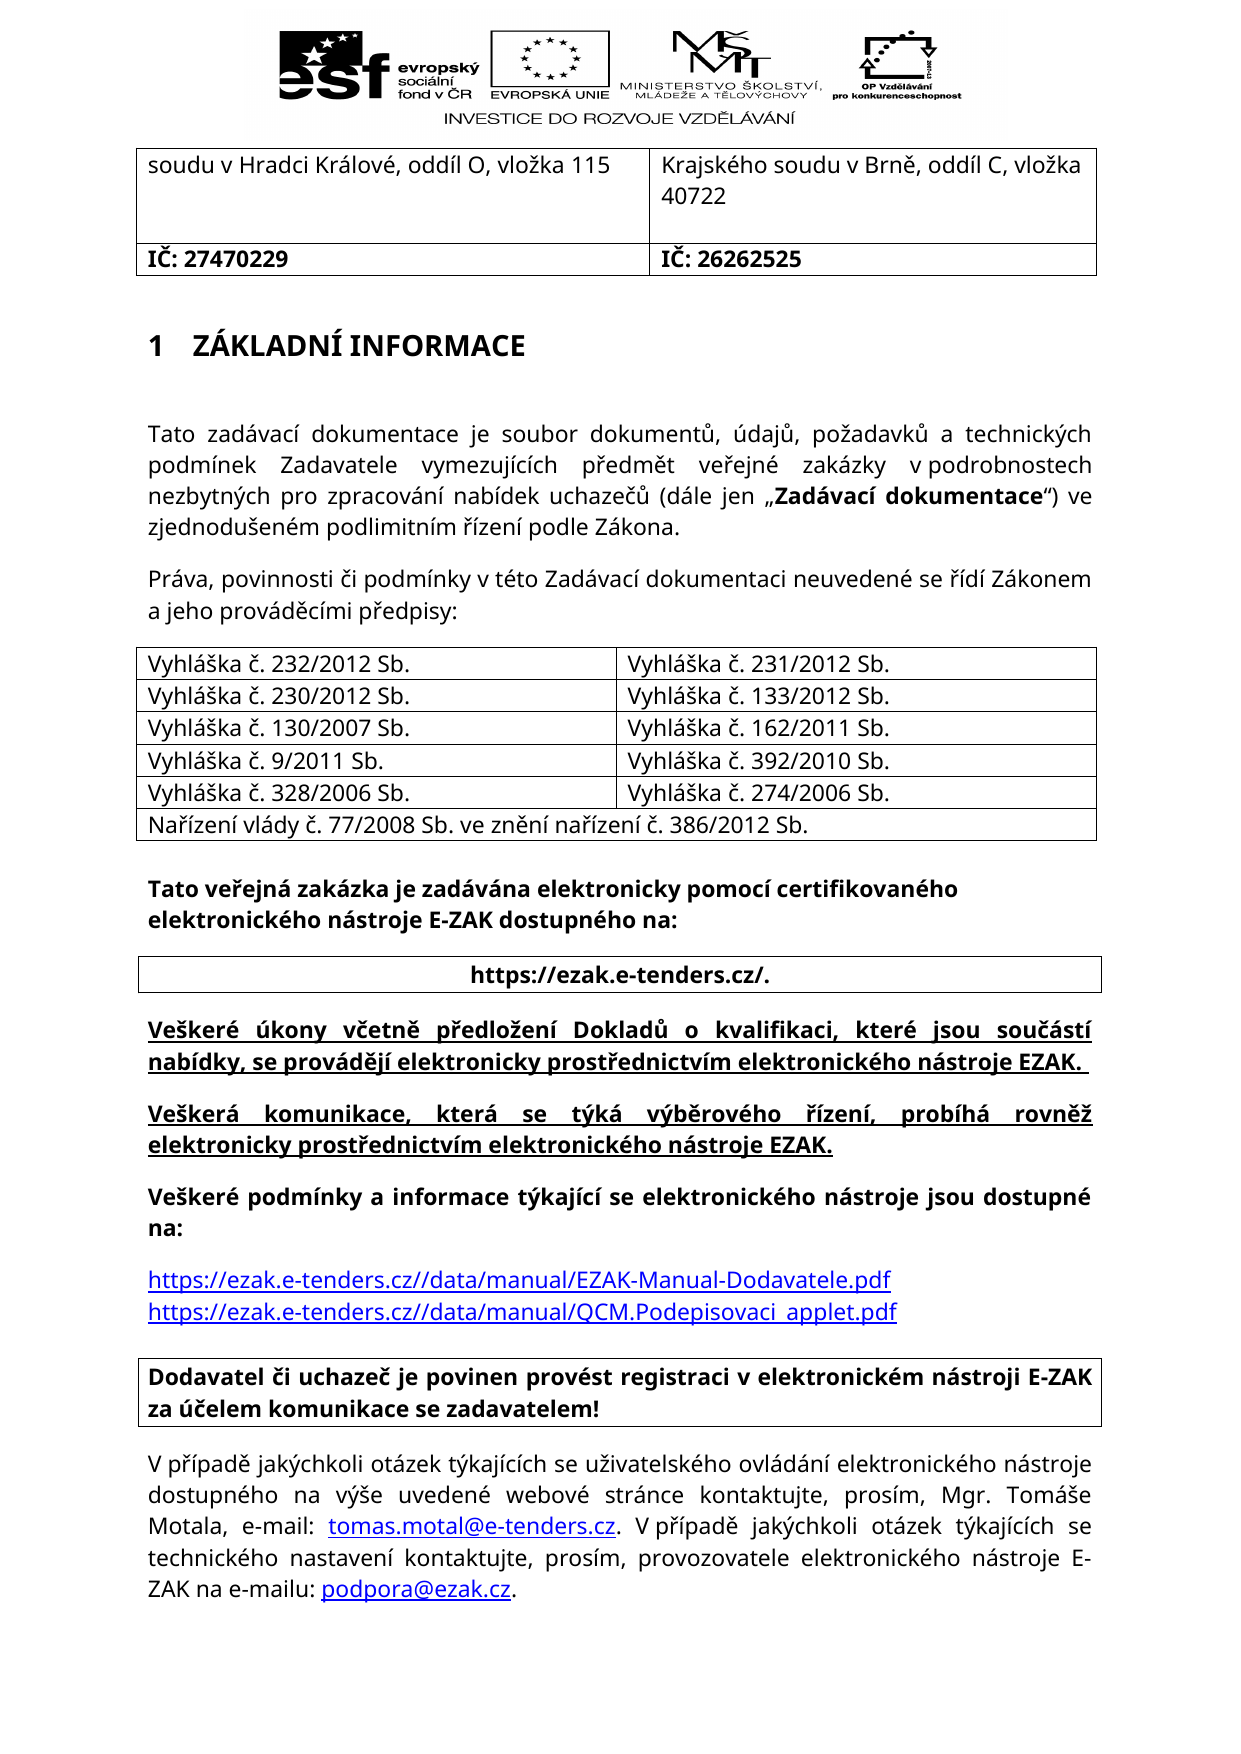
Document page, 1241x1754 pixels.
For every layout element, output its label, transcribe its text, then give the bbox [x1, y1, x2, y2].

table_cell Vyhláška č. 162/2011 Sb. [617, 712, 1096, 743]
text Dodavatel či uchazeč je povinen provést registraci v elektronickém nástroji E-ZAK za účelem komunikace se zadavatelem! [139, 1359, 1101, 1426]
text Veškeré podmínky a informace týkající se elektronického nástroje jsou dostupné na: [148, 1181, 1093, 1243]
table_cell Vyhláška č. 392/2010 Sb. [617, 745, 1096, 776]
table_header Vyhláška č. 231/2012 Sb. [617, 648, 1096, 679]
table_cell Vyhláška č. 130/2007 Sb. [137, 712, 616, 743]
table_cell Vyhláška č. 230/2012 Sb. [137, 680, 616, 711]
text Tato veřejná zakázka je zadávána elektronicky pomocí certifikovaného elektronického nástroje E-ZAK dostupného na: [148, 873, 1093, 935]
text Veškerá komunikace, která se týká výběrového řízení, probíhá rovněž elektronicky prostřednictvím elektronického nástroje EZAK. [148, 1126, 1093, 1160]
text Práva, povinnosti či podmínky v této Zadávací dokumentaci neuvedené se řídí Zákonem a jeho prováděcími předpisy: [148, 563, 1093, 626]
text Veškeré úkony včetně předložení Dokladů o kvalifikaci, které jsou součástí nabídky, se provádějí elektronicky prostřednictvím elektronického nástroje EZAK. [148, 1014, 1093, 1077]
table_cell Nařízení vlády č. 77/2008 Sb. ve znění nařízení č. 386/2012 Sb. [137, 809, 1096, 840]
table_header Vyhláška č. 232/2012 Sb. [137, 648, 616, 679]
picture [243, 9, 1008, 141]
subtitle ZÁKLADNÍ INFORMACE [148, 326, 1093, 365]
text Veškerá komunikace, která se týká výběrového řízení, probíhá rovněž elektronicky prostřednictvím elektronického nástroje EZAK. [148, 1098, 1093, 1124]
table_cell Vyhláška č. 9/2011 Sb. [137, 745, 616, 776]
text https://ezak.e-tenders.cz/. [139, 957, 1101, 992]
table_cell IČ: 26262525 [650, 244, 1096, 275]
text V případě jakýchkoli otázek týkajících se uživatelského ovládání elektronického nástroje dostupného na výše uvedené webové stránce kontaktujte, prosím, Mgr. Tomáše Motala, e-mail: tomas.motal@e-tenders.cz. V případě jakýchkoli otázek týkajících se technického nastavení kontaktujte, prosím, provozovatele elektronického nástroje E-ZAK na e-mailu: podpora@ezak.cz. [148, 1448, 1093, 1604]
table_cell Vyhláška č. 274/2006 Sb. [617, 777, 1096, 808]
text https://ezak.e-tenders.cz//data/manual/EZAK-Manual-Dodavatele.pdf [148, 1264, 1093, 1296]
text https://ezak.e-tenders.cz//data/manual/QCM.Podepisovaci_applet.pdf [148, 1296, 1093, 1327]
text Tato zadávací dokumentace je soubor dokumentů, údajů, požadavků a technických podmínek Zadavatele vymezujících předmět veřejné zakázky v podrobnostech nezbytných pro zpracování nabídek uchazečů (dále jen „Zadávací dokumentace“) ve zjednodušeném podlimitním řízení podle Zákona. [148, 417, 1093, 542]
table_cell IČ: 27470229 [137, 244, 649, 275]
table_cell Vyhláška č. 133/2012 Sb. [617, 680, 1096, 711]
table_cell Vyhláška č. 328/2006 Sb. [137, 777, 616, 808]
